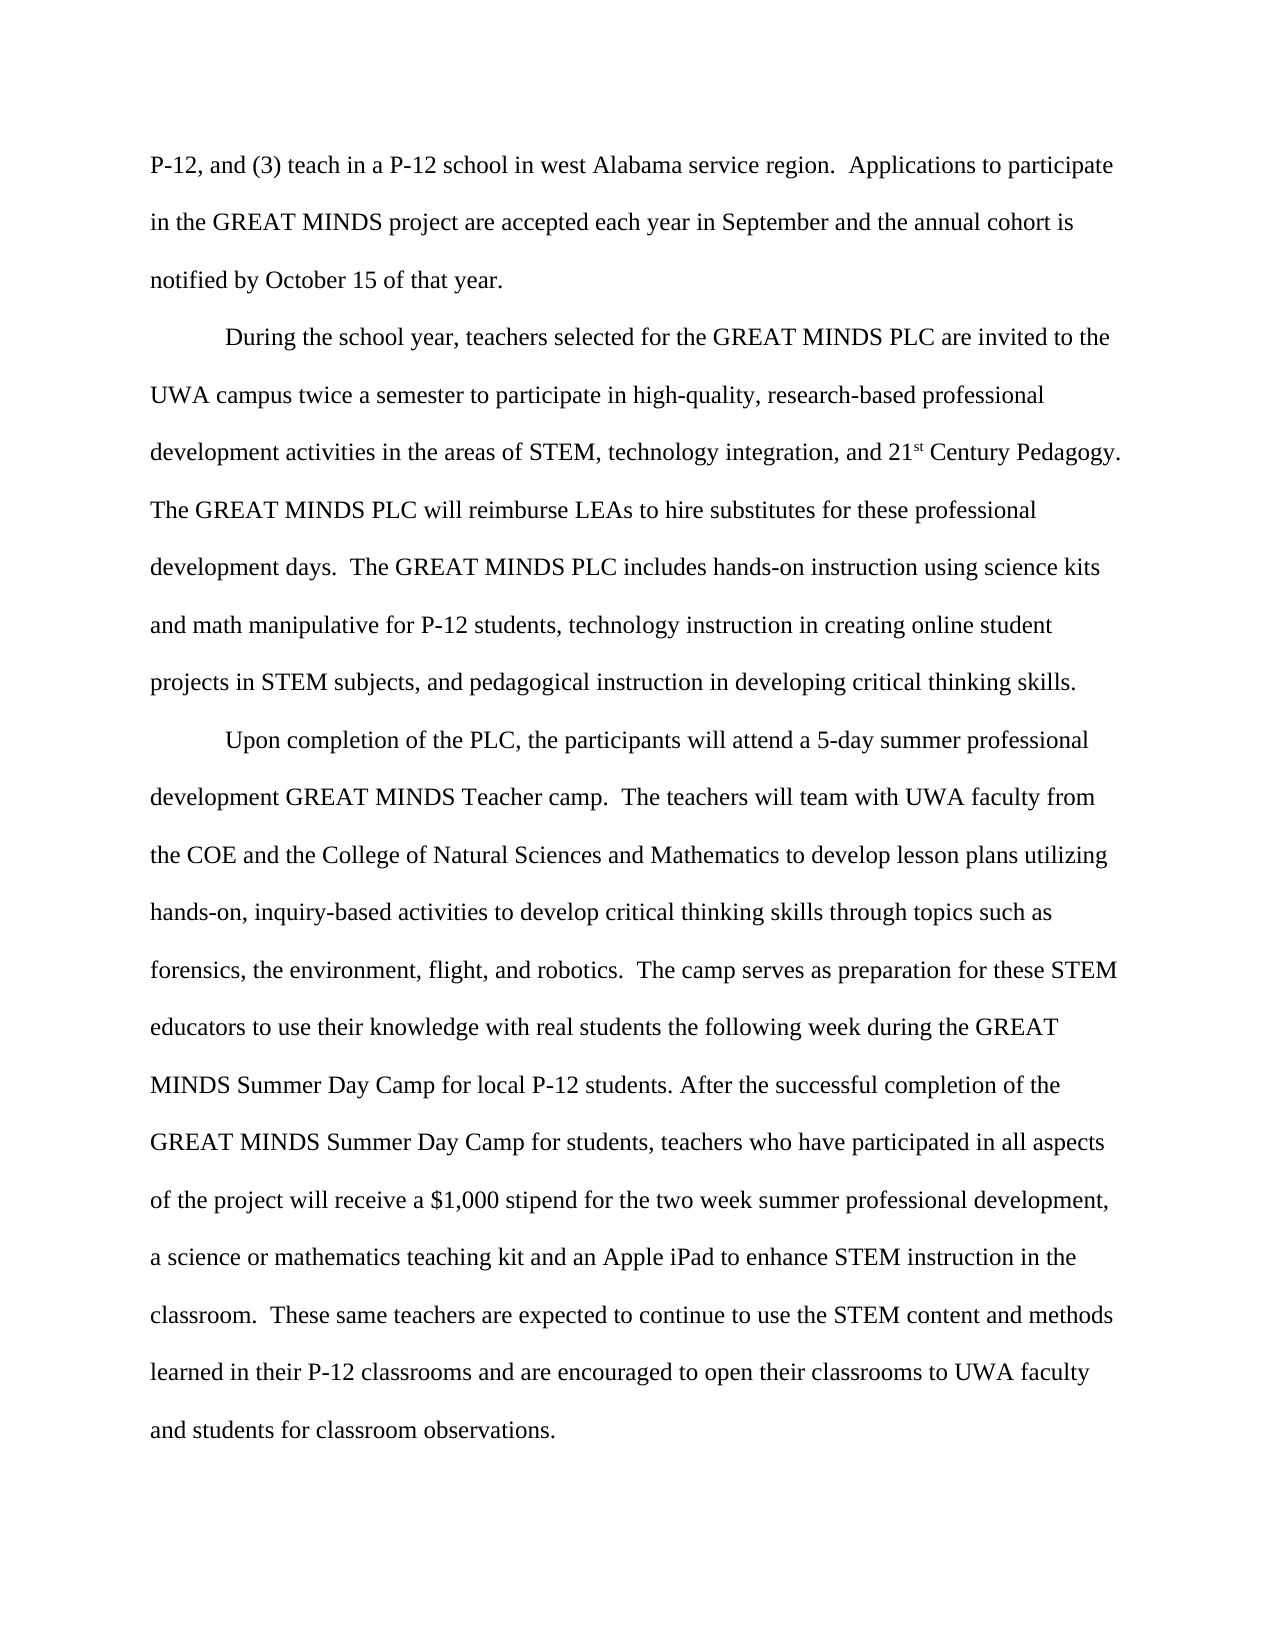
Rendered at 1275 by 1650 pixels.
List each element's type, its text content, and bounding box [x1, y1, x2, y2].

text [150, 150, 1125, 294]
text Upon completion of the PLC, the participants will attend a 5-day summer professional development GREAT MINDS Teacher camp. The teachers will team with UWA faculty from the COE and the College of Natural Sciences and Mathematics to develop lesson plans utilizing hands-on, inquiry-based activities to develop critical thinking skills through topics such as forensics, the environment, flight, and robotics. The camp serves as preparation for these STEM educators to use their knowledge with real students the following week during the GREAT MINDS Summer Day Camp for local P-12 students. After the successful completion of the GREAT MINDS Summer Day Camp for students, teachers who have participated in all aspects of the project will receive a $1,000 stipend for the two week summer professional development, a science or mathematics teaching kit and an Apple iPad to enhance STEM instruction in the classroom. These same teachers are expected to continue to use the STEM content and methods learned in their P-12 classrooms and are encouraged to open their classrooms to UWA faculty and students for classroom observations. [150, 725, 1125, 1444]
text During the school year, teachers selected for the GREAT MINDS PLC are invited to the UWA campus twice a semester to participate in high-quality, research-based professional development activities in the areas of STEM, technology integration, and 21st Century Pedagogy. The GREAT MINDS PLC will reimburse LEAs to hire substitutes for these professional development days. The GREAT MINDS PLC includes hands-on instruction using science kits and math manipulative for P-12 students, technology instruction in creating online student projects in STEM subjects, and pedagogical instruction in developing critical thinking skills. [150, 322, 1125, 696]
